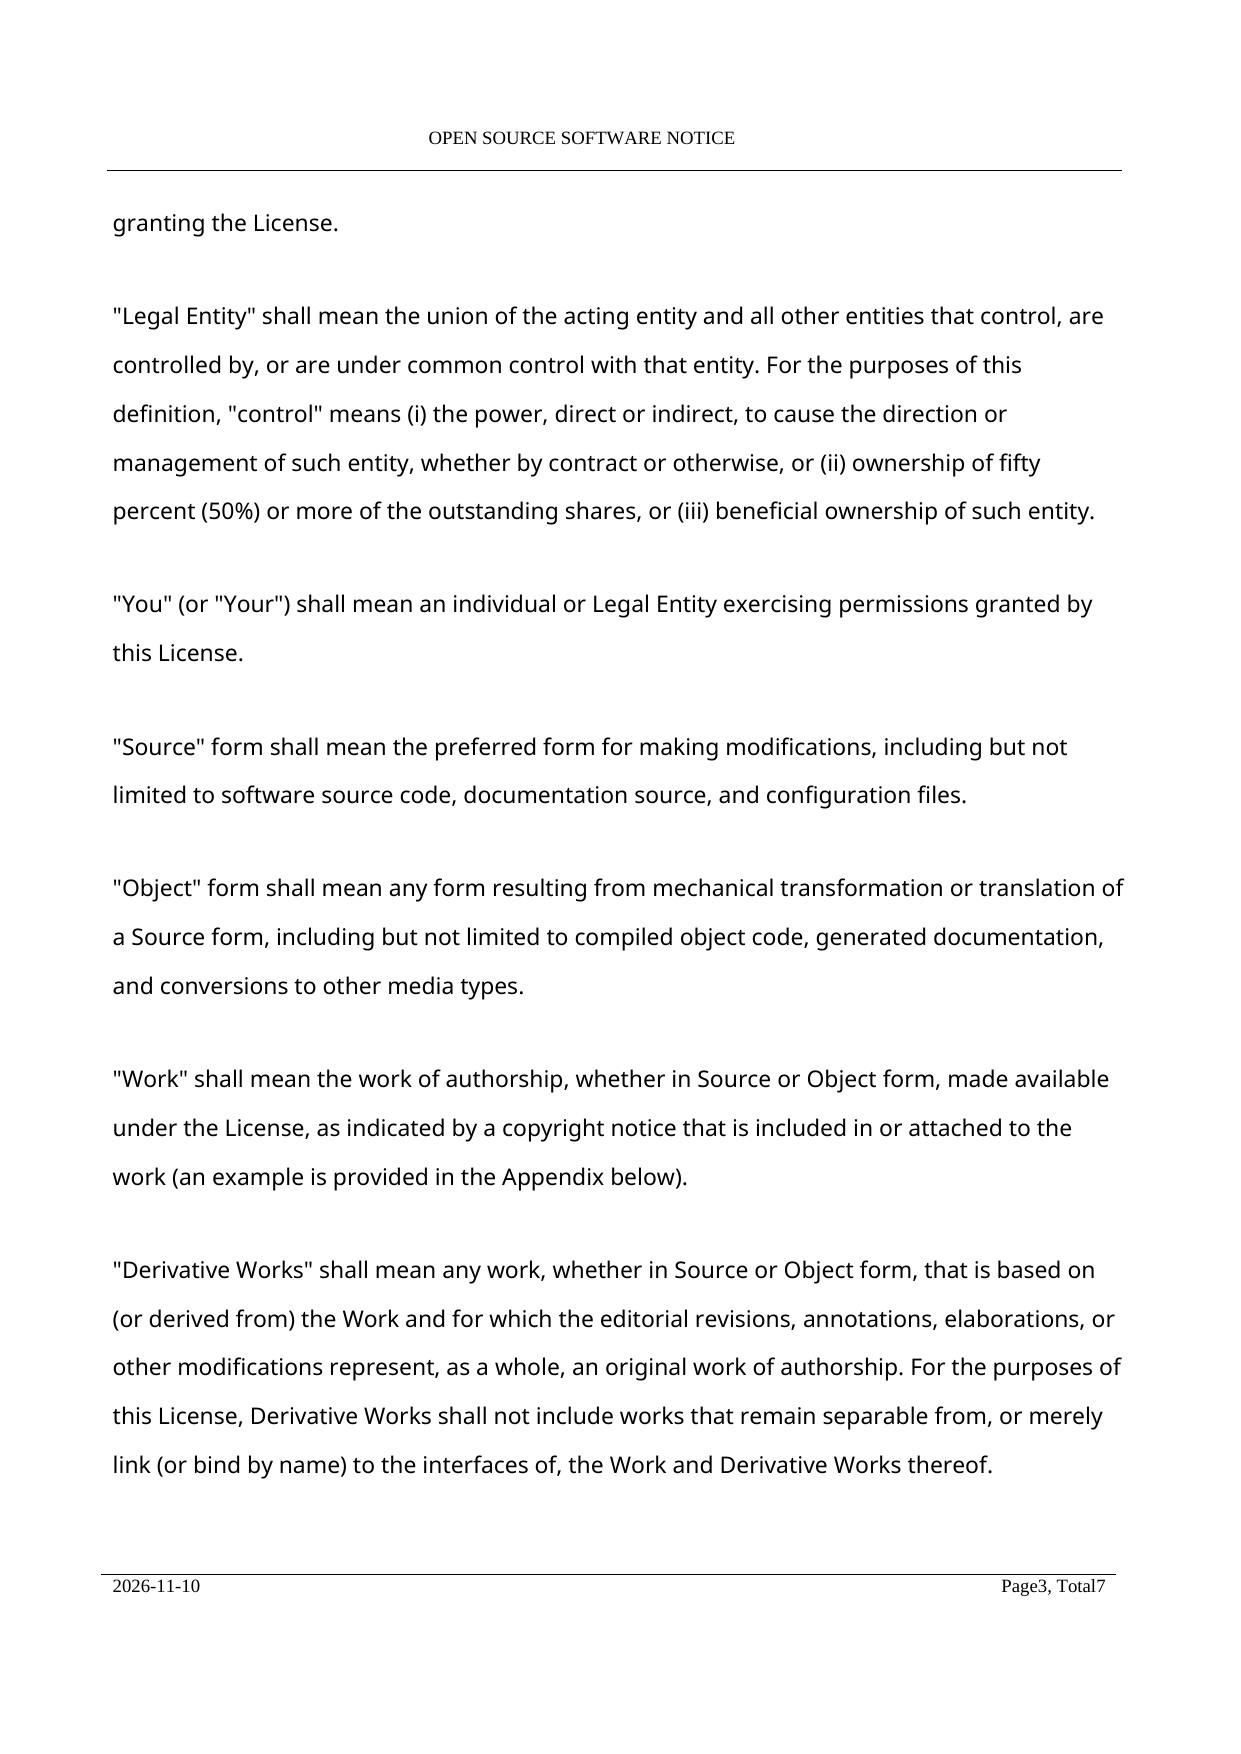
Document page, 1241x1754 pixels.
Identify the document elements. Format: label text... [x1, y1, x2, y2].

text "Source" form shall mean the preferred form for making modifications, including but not limited to software source code, documentation source, and configuration files. [112, 730, 1128, 811]
text "Derivative Works" shall mean any work, whether in Source or Object form, that is based on (or derived from) the Work and for which the editorial revisions, annotations, elaborations, or other modifications represent, as a whole, an original work of authorship. For the purposes of this License, Derivative Works shall not include works that remain separable from, or merely link (or bind by name) to the interfaces of, the Work and Derivative Works thereof. [112, 1253, 1128, 1481]
text "Legal Entity" shall mean the union of the acting entity and all other entities that control, are controlled by, or are under common control with that entity. For the purposes of this definition, "control" means (i) the power, direct or indirect, to cause the direction or management of such entity, whether by contract or otherwise, or (ii) ownership of fifty percent (50%) or more of the outstanding shares, or (iii) beneficial ownership of such entity. [112, 299, 1128, 527]
text "Object" form shall mean any form resulting from mechanical transformation or translation of a Source form, including but not limited to compiled object code, generated documentation, and conversions to other media types. [112, 872, 1128, 1002]
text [112, 206, 1128, 239]
text "Work" shall mean the work of authorship, whether in Source or Object form, made available under the License, as indicated by a copyright notice that is included in or attached to the work (an example is provided in the Appendix below). [112, 1062, 1128, 1192]
text "You" (or "Your") shall mean an individual or Legal Entity exercising permissions granted by this License. [112, 588, 1128, 669]
